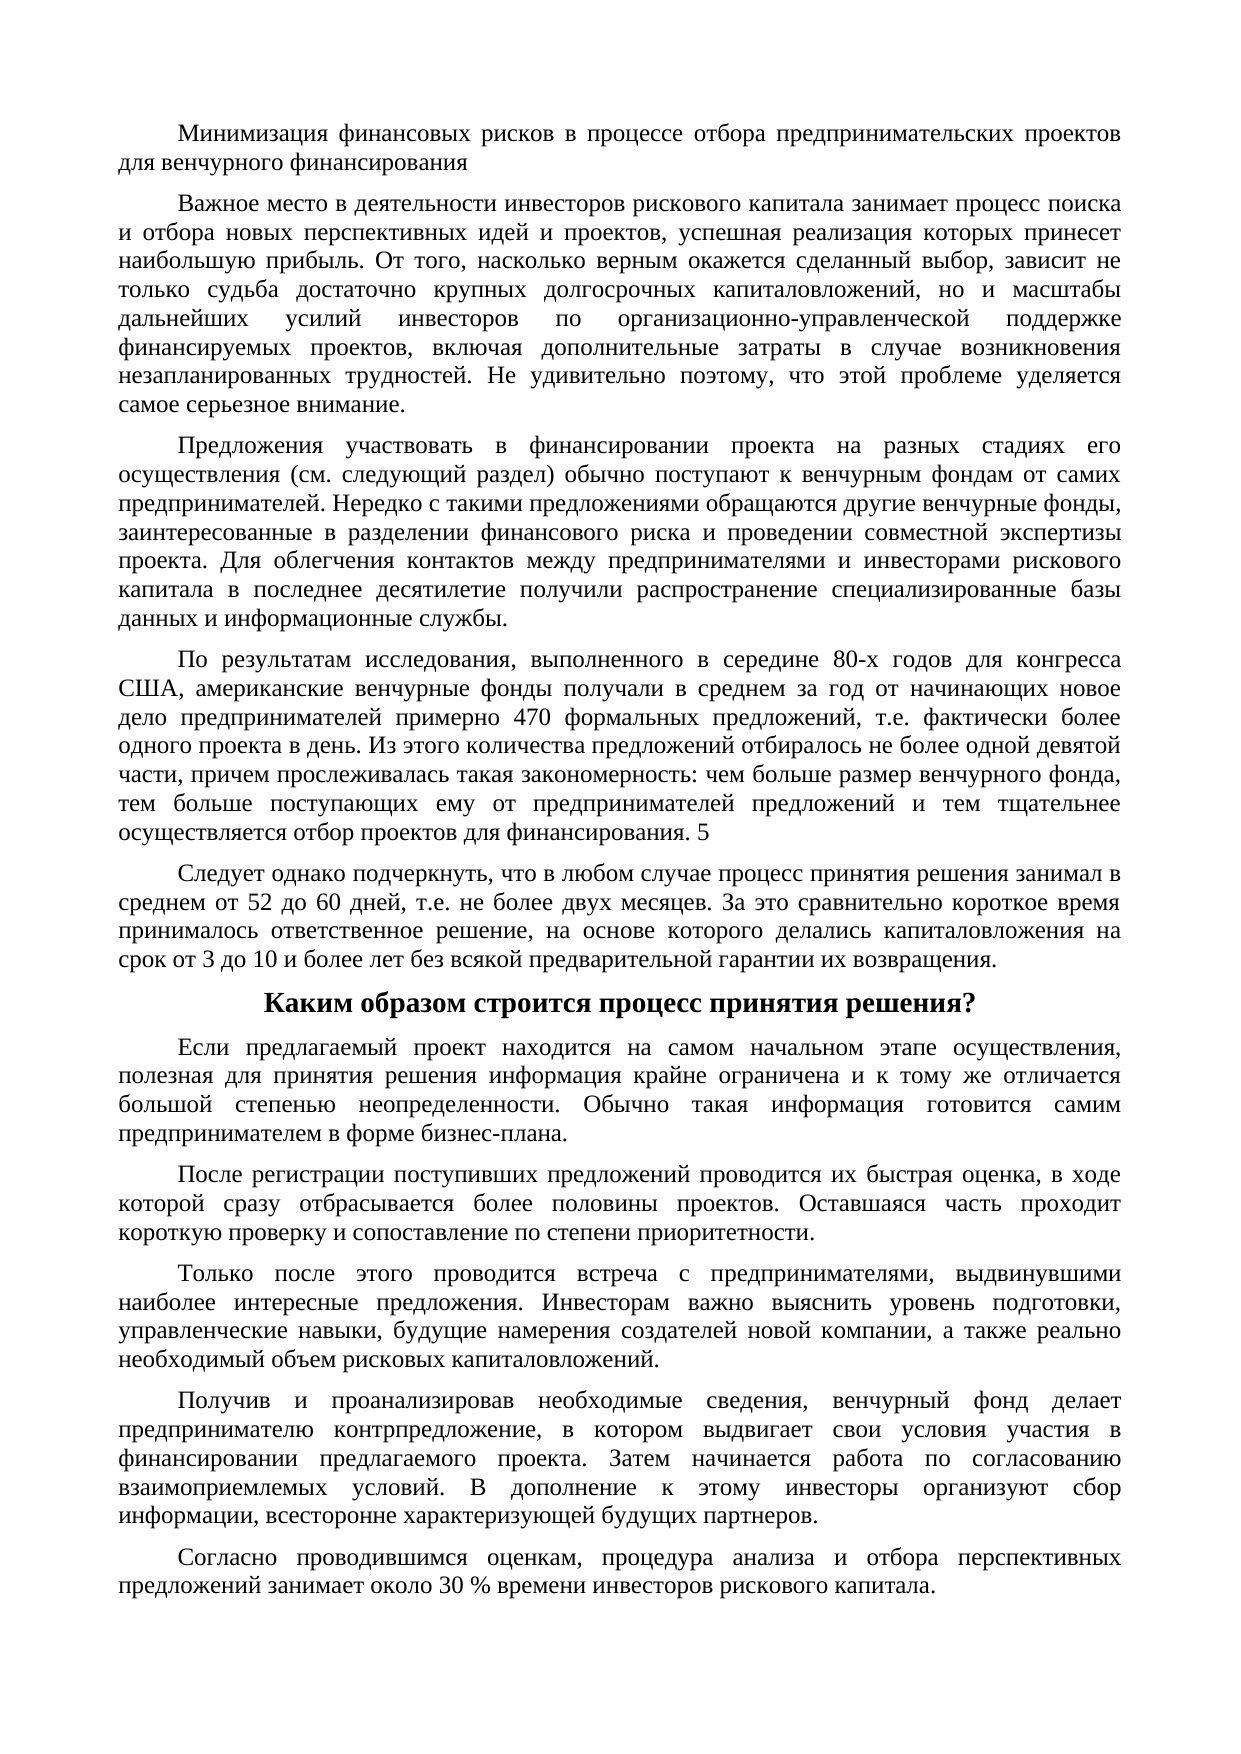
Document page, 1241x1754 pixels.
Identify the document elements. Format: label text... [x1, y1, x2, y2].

text По результатам исследования, выполненного в середине 80-х годов для конгресса США, американские венчурные фонды получали в среднем за год от начинающих новое дело предпринимателей примерно 470 формальных предложений, т.е. фактически более одного проекта в день. Из этого количества предложений отбиралось не более одной девятой части, причем прослеживалась такая закономерность: чем больше размер венчурного фонда, тем больше поступающих ему от предпринимателей предложений и тем тщательнее осуществляется отбор проектов для финансирования. 5 [118, 644, 1122, 846]
text Согласно проводившимся оценкам, процедура анализа и отбора перспективных предложений занимает около 30 % времени инвесторов рискового капитала. [118, 1542, 1122, 1599]
text Получив и проанализировав необходимые сведения, венчурный фонд делает предпринимателю контрпредложение, в котором выдвигает свои условия участия в финансировании предлагаемого проекта. Затем начинается работа по согласованию взаимоприемлемых условий. В дополнение к этому инвесторы организуют сбор информации, всесторонне характеризующей будущих партнеров. [118, 1385, 1122, 1529]
text Важное место в деятельности инвесторов рискового капитала занимает процесс поиска и отбора новых перспективных идей и проектов, успешная реализация которых принесет наибольшую прибыль. От того, насколько верным окажется сделанный выбор, зависит не только судьба достаточно крупных долгосрочных капиталовложений, но и масштабы дальнейших усилий инвесторов по организационно-управленческой поддержке финансируемых проектов, включая дополнительные затраты в случае возникновения незапланированных трудностей. Не удивительно поэтому, что этой проблеме уделяется самое серьезное внимание. [118, 188, 1122, 418]
text Предложения участвовать в финансировании проекта на разных стадиях его осуществления (см. следующий раздел) обычно поступают к венчурным фондам от самих предпринимателей. Нередко с такими предложениями обращаются другие венчурные фонды, заинтересованные в разделении финансового риска и проведении совместной экспертизы проекта. Для облегчения контактов между предпринимателями и инвесторами рискового капитала в последнее десятилетие получили распространение специализированные базы данных и информационные службы. [118, 431, 1122, 632]
text Следует однако подчеркнуть, что в любом случае процесс принятия решения занимал в среднем от 52 до 60 дней, т.е. не более двух месяцев. За это сравнительно короткое время принималось ответственное решение, на основе которого делались капиталовложения на срок от 3 до 10 и более лет без всякой предварительной гарантии их возвращения. [118, 858, 1122, 973]
text Каким образом строится процесс принятия решения? [118, 986, 1122, 1019]
text Если предлагаемый проект находится на самом начальном этапе осуществления, полезная для принятия решения информация крайне ограничена и к тому же отличается большой степенью неопределенности. Обычно такая информация готовится самим предпринимателем в форме бизнес-плана. [118, 1032, 1122, 1147]
text Минимизация финансовых рисков в процессе отбора предпринимательских проектов для венчурного финансирования [118, 118, 1122, 176]
text После регистрации поступивших предложений проводится их быстрая оценка, в ходе которой сразу отбрасывается более половины проектов. Оставшаяся часть проходит короткую проверку и сопоставление по степени приоритетности. [118, 1159, 1122, 1245]
text Только после этого проводится встреча с предпринимателями, выдвинувшими наиболее интересные предложения. Инвесторам важно выяснить уровень подготовки, управленческие навыки, будущие намерения создателей новой компании, а также реально необходимый объем рисковых капиталовложений. [118, 1258, 1122, 1373]
